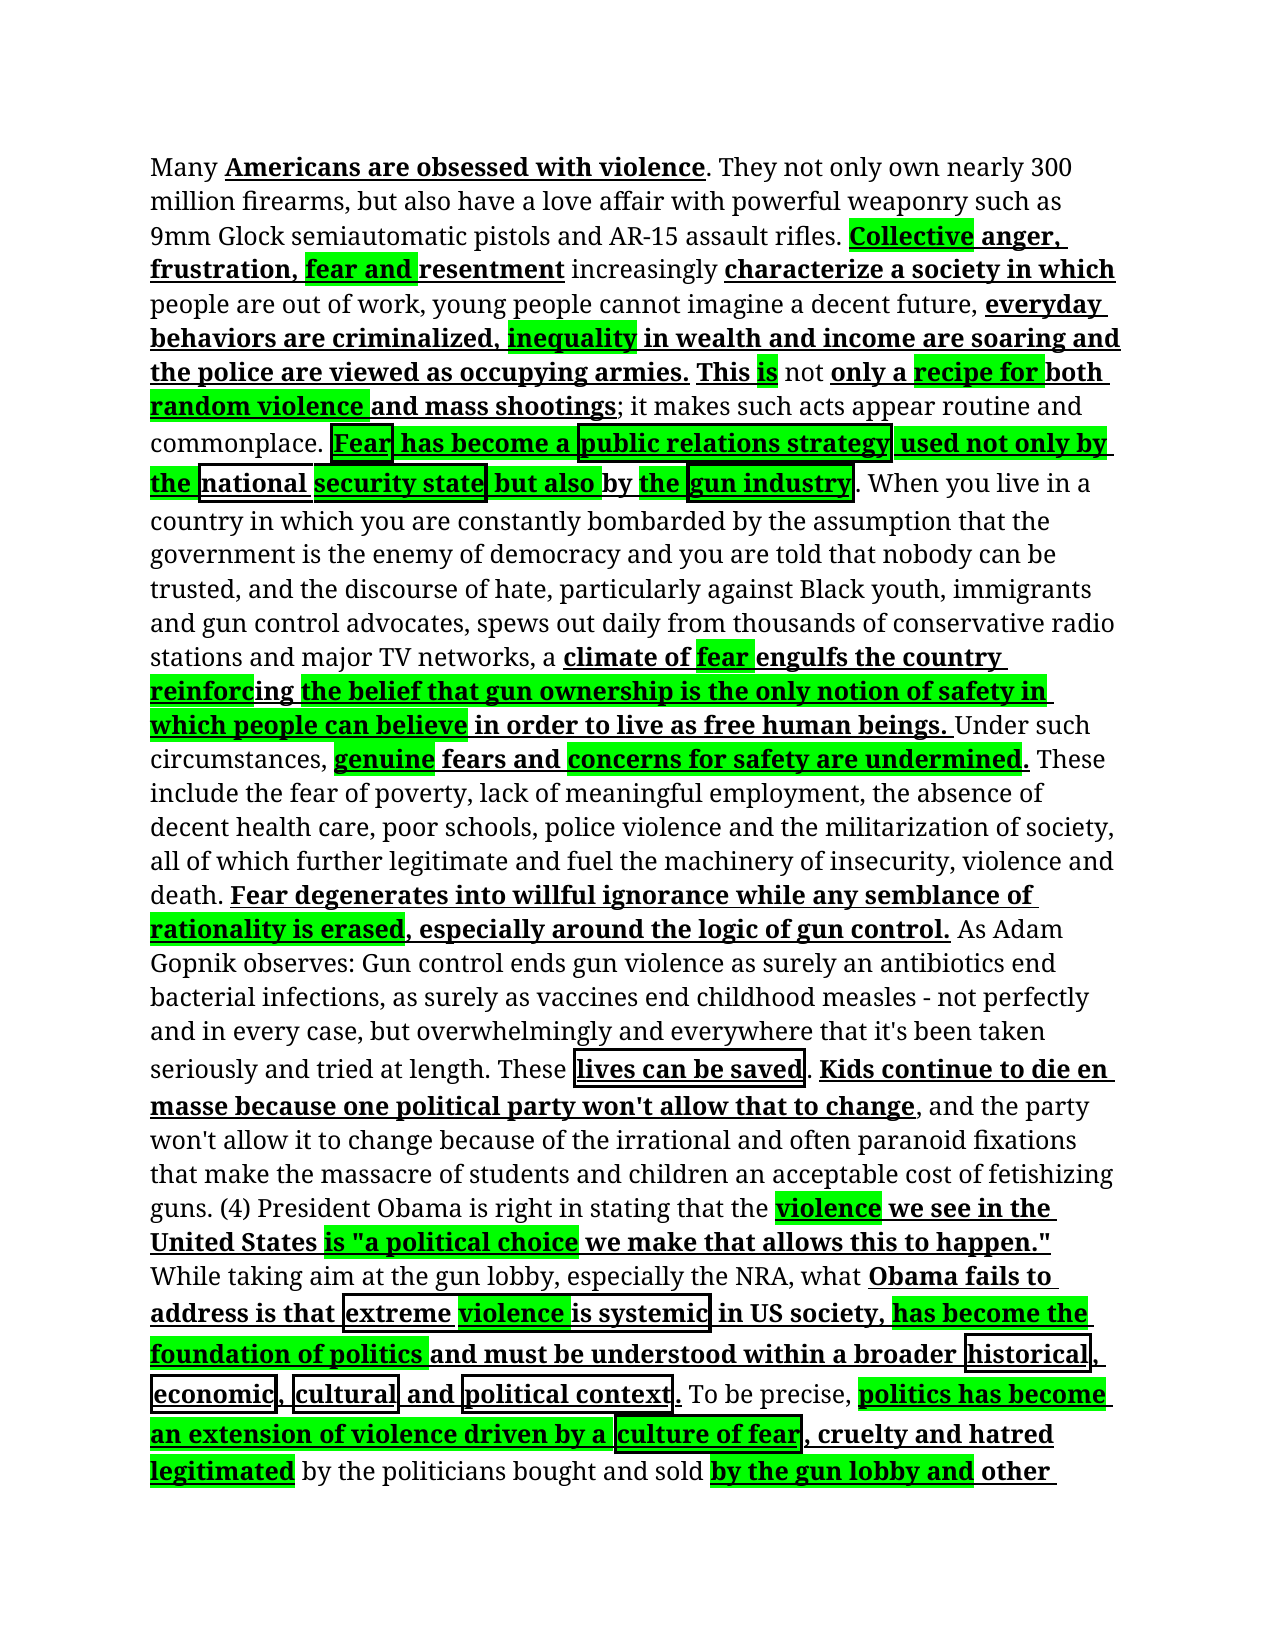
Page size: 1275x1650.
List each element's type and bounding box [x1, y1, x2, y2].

text [150, 150, 1125, 1488]
